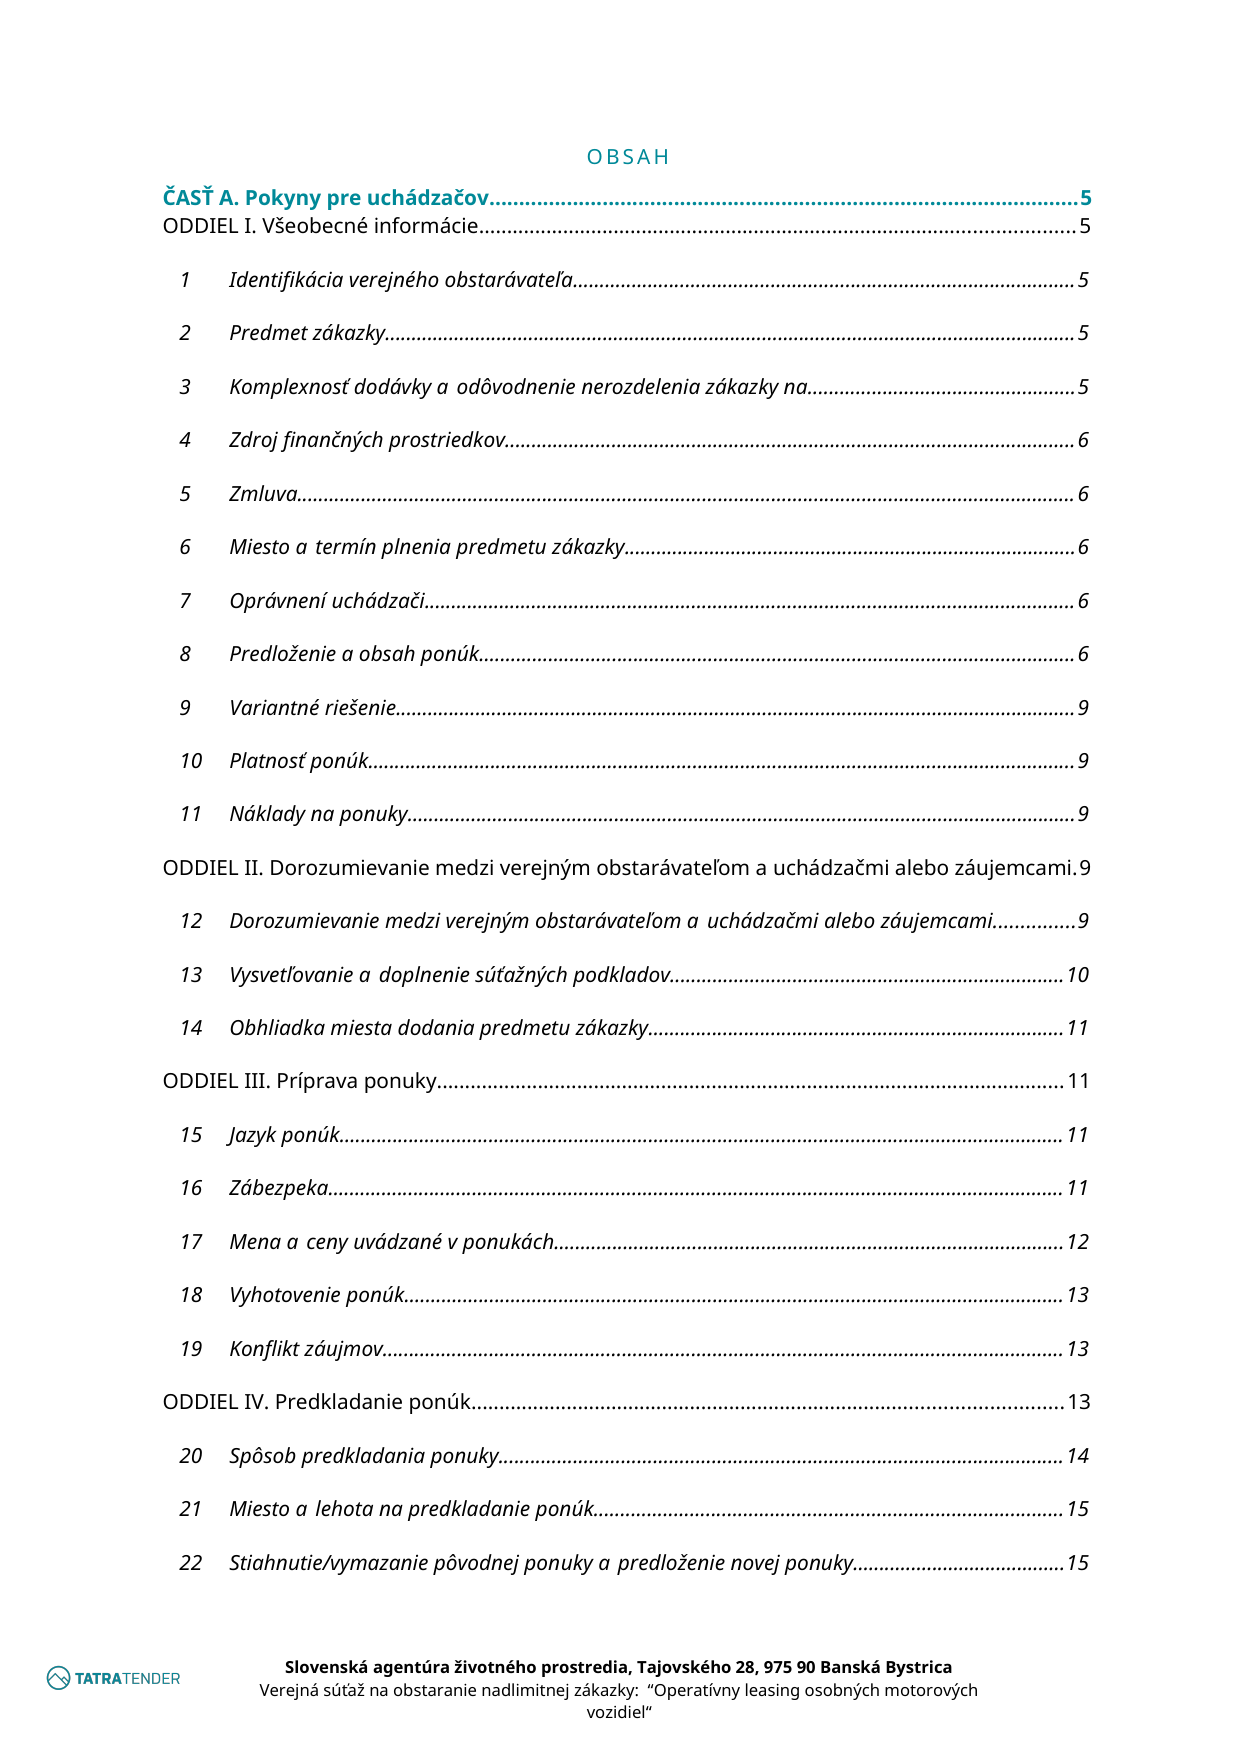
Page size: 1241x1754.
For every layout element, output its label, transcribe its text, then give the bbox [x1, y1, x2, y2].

text V Banskej Bystrici, dňa 19.07.2021OBSAH [162, 142, 1093, 171]
text 7 Oprávnení uchádzači 6 [179, 586, 1093, 614]
text 16 Zábezpeka 11 [179, 1173, 1093, 1202]
text 19 Konflikt záujmov 13 [179, 1334, 1093, 1362]
text 11 Náklady na ponuky 9 [179, 799, 1093, 828]
text 12 Dorozumievanie medzi verejným obstarávateľom a uchádzačmi alebo záujemcami 9 [179, 906, 1093, 935]
text 10 Platnosť ponúk 9 [179, 746, 1093, 774]
text 2 Predmet zákazky 5 [179, 318, 1093, 347]
text ODDIEL III. Príprava ponuky 11 [162, 1067, 1093, 1095]
picture [44, 1655, 191, 1699]
text 20 Spôsob predkladania ponuky 14 [179, 1441, 1093, 1469]
text 8 Predloženie a obsah ponúk 6 [179, 639, 1093, 668]
text 1 Identifikácia verejného obstarávateľa 5 [179, 265, 1093, 293]
text ODDIEL IV. Predkladanie ponúk 13 [162, 1387, 1093, 1416]
text 6 Miesto a termín plnenia predmetu zákazky 6 [179, 532, 1093, 561]
text 14 Obhliadka miesta dodania predmetu zákazky 11 [179, 1013, 1093, 1042]
text 4 Zdroj finančných prostriedkov 6 [179, 425, 1093, 454]
text 3 Komplexnosť dodávky a odôvodnenie nerozdelenia zákazky na 5 [179, 372, 1093, 400]
text 22 Stiahnutie/vymazanie pôvodnej ponuky a predloženie novej ponuky 15 [179, 1548, 1093, 1576]
text 9 Variantné riešenie 9 [179, 693, 1093, 721]
text ODDIEL II. Dorozumievanie medzi verejným obstarávateľom a uchádzačmi alebo záujemcami 9 [162, 853, 1093, 881]
text 15 Jazyk ponúk 11 [179, 1120, 1093, 1148]
text ODDIEL I. Všeobecné informácie 5 [162, 212, 1093, 240]
text 13 Vysvetľovanie a doplnenie súťažných podkladov 10 [179, 960, 1093, 988]
text 21 Miesto a lehota na predkladanie ponúk 15 [179, 1494, 1093, 1523]
text 18 Vyhotovenie ponúk 13 [179, 1280, 1093, 1309]
text 17 Mena a ceny uvádzané v ponukách 12 [179, 1227, 1093, 1255]
text ČASŤ A. Pokyny pre uchádzačov 5 [162, 183, 1093, 212]
text 5 Zmluva 6 [179, 479, 1093, 507]
